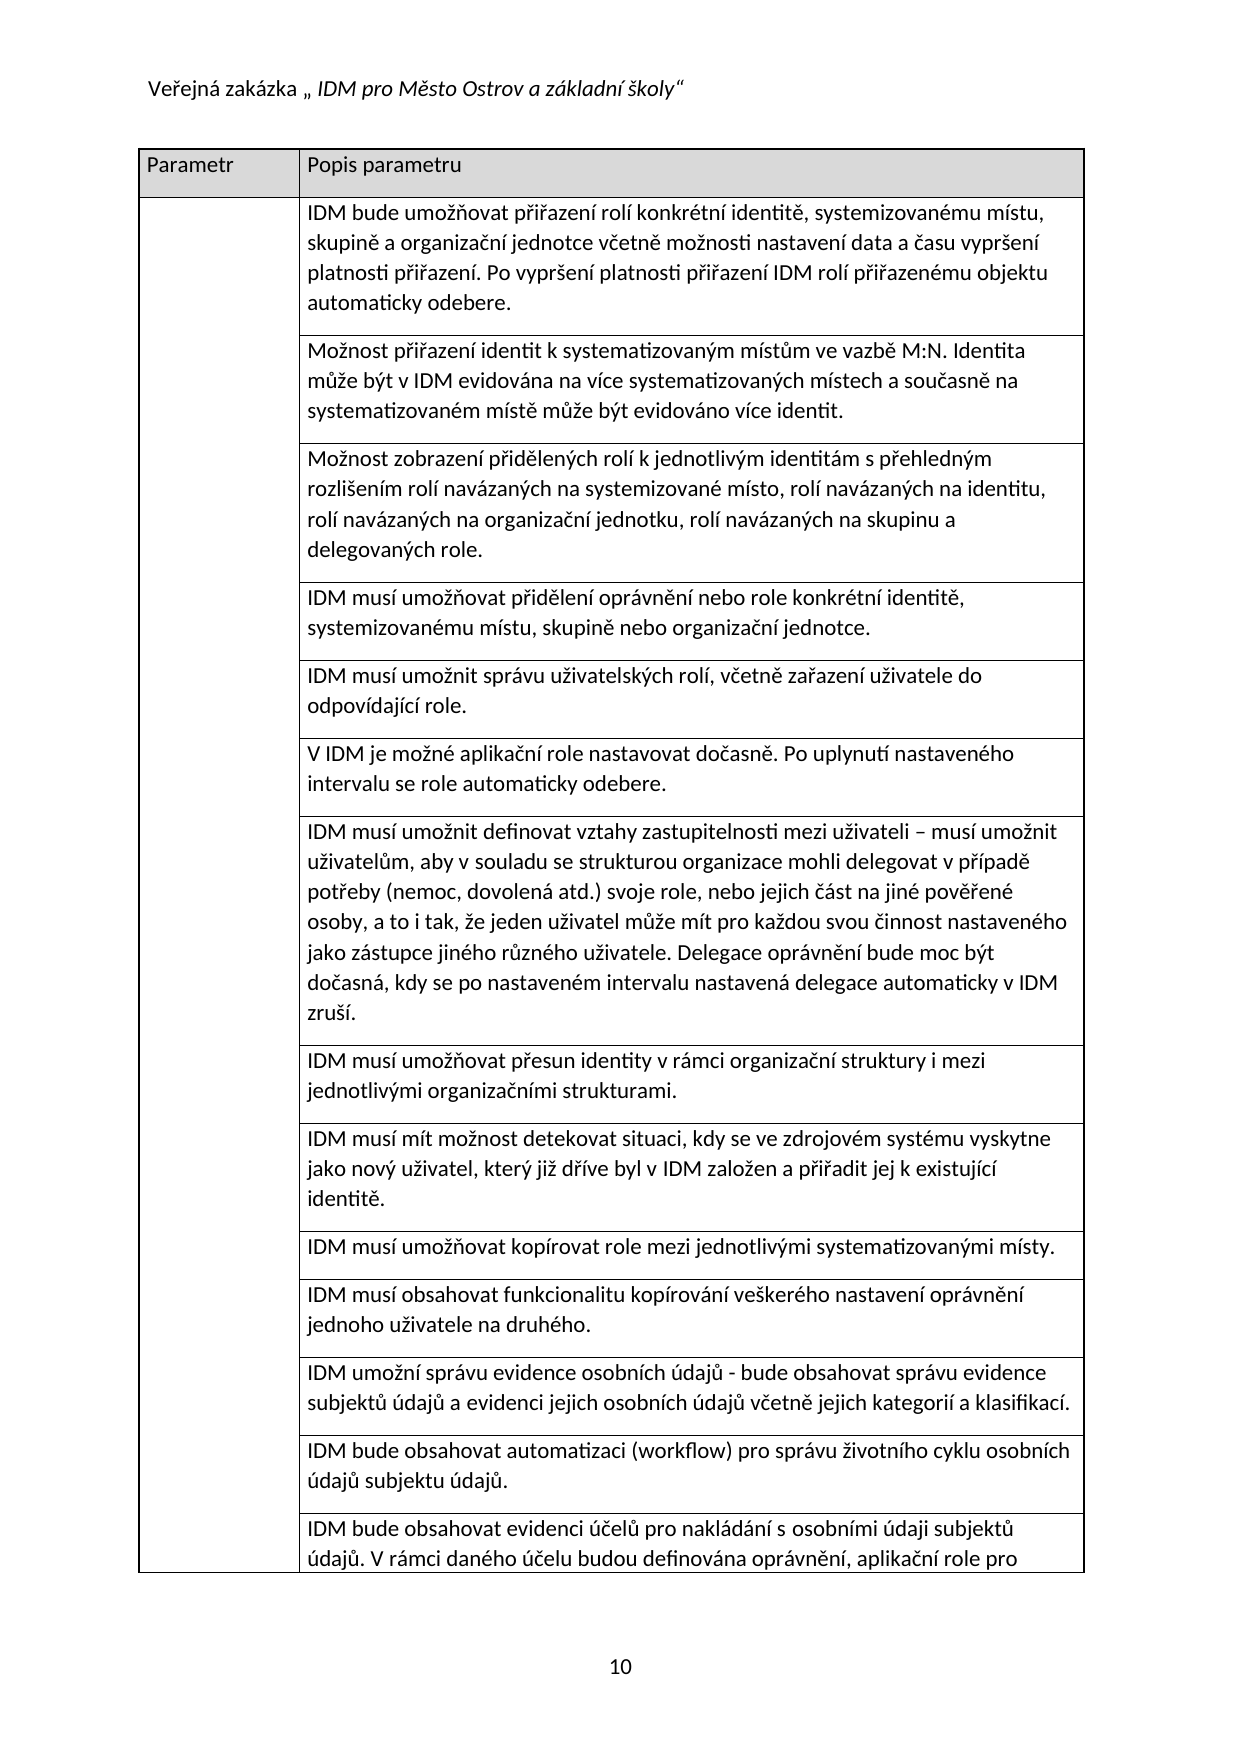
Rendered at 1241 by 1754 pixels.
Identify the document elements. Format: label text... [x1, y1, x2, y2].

table_cell IDM musí umožnit definovat vztahy zastupitelnosti mezi uživateli – musí umožnit uživatelům, aby v souladu se strukturou organizace mohli delegovat v případě potřeby (nemoc, dovolená atd.) svoje role, nebo jejich část na jiné pověřené osoby, a to i tak, že jeden uživatel může mít pro každou svou činnost nastaveného jako zástupce jiného různého uživatele. Delegace oprávnění bude moc být dočasná, kdy se po nastaveném intervalu nastavená delegace automaticky v IDM zruší. [300, 817, 1083, 1045]
table_cell IDM musí umožňovat kopírovat role mezi jednotlivými systematizovanými místy. [300, 1232, 1083, 1279]
table_cell IDM umožní správu evidence osobních údajů - bude obsahovat správu evidence subjektů údajů a evidenci jejich osobních údajů včetně jejich kategorií a klasifikací. [300, 1358, 1083, 1435]
table_cell IDM musí umožňovat přidělení oprávnění nebo role konkrétní identitě, systemizovanému místu, skupině nebo organizační jednotce. [300, 583, 1083, 660]
table_cell IDM bude umožňovat přiřazení rolí konkrétní identitě, systemizovanému místu, skupině a organizační jednotce včetně možnosti nastavení data a času vypršení platnosti přiřazení. Po vypršení platnosti přiřazení IDM rolí přiřazenému objektu automaticky odebere. [300, 198, 1083, 335]
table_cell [300, 1514, 1083, 1572]
table_cell IDM bude obsahovat automatizaci (workflow) pro správu životního cyklu osobních údajů subjektu údajů. [300, 1436, 1083, 1513]
table_cell V IDM je možné aplikační role nastavovat dočasně. Po uplynutí nastaveného intervalu se role automaticky odebere. [300, 739, 1083, 816]
table_cell IDM musí umožňovat přesun identity v rámci organizační struktury i mezi jednotlivými organizačními strukturami. [300, 1046, 1083, 1123]
table_header Parametr [140, 150, 299, 197]
table_cell IDM musí umožnit správu uživatelských rolí, včetně zařazení uživatele do odpovídající role. [300, 661, 1083, 738]
table_header Popis parametru [300, 150, 1083, 197]
table_cell IDM musí mít možnost detekovat situaci, kdy se ve zdrojovém systému vyskytne jako nový uživatel, který již dříve byl v IDM založen a přiřadit jej k existující identitě. [300, 1124, 1083, 1231]
table_cell Možnost přiřazení identit k systematizovaným místům ve vazbě M:N. Identita může být v IDM evidována na více systematizovaných místech a současně na systematizovaném místě může být evidováno více identit. [300, 336, 1083, 443]
table_cell IDM musí obsahovat funkcionalitu kopírování veškerého nastavení oprávnění jednoho uživatele na druhého. [300, 1280, 1083, 1357]
table_cell Možnost zobrazení přidělených rolí k jednotlivým identitám s přehledným rozlišením rolí navázaných na systemizované místo, rolí navázaných na identitu, rolí navázaných na organizační jednotku, rolí navázaných na skupinu a delegovaných role. [300, 444, 1083, 582]
